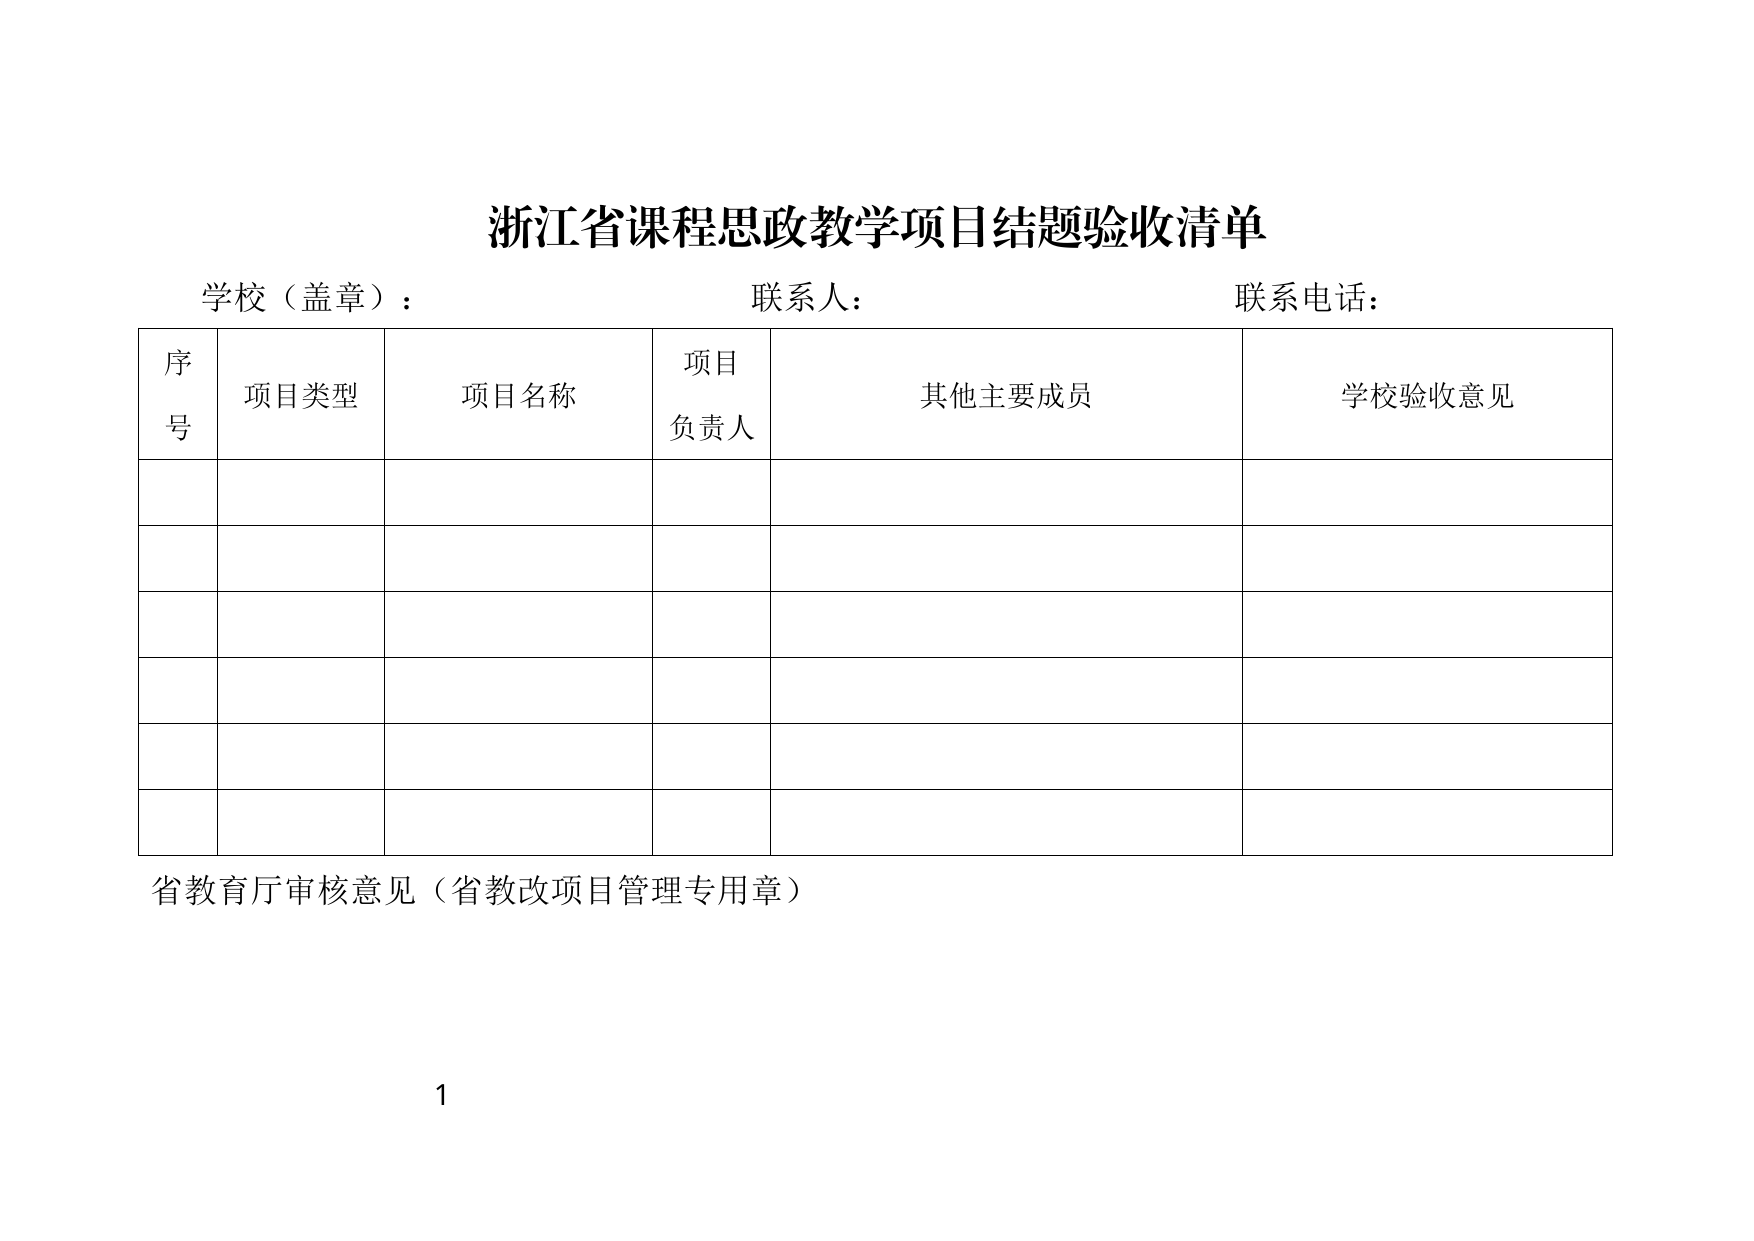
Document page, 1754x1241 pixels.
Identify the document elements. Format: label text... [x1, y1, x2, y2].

table_cell [385, 592, 652, 657]
table_header 项目 负责人 [653, 329, 770, 459]
table_header 序号 [139, 329, 217, 459]
table_cell [1243, 724, 1612, 789]
table_cell [653, 592, 770, 657]
table_header 其他主要成员 [771, 329, 1242, 459]
table_cell [218, 790, 384, 855]
table_cell [653, 790, 770, 855]
table_cell [771, 790, 1242, 855]
table_cell [139, 592, 217, 657]
table_cell [139, 658, 217, 723]
text 学校（盖章）： 联系人： 联系电话： [150, 263, 1604, 328]
table_cell [385, 460, 652, 525]
table_cell [218, 460, 384, 525]
table_cell [139, 526, 217, 591]
table_cell [139, 790, 217, 855]
table_header 学校验收意见 [1243, 329, 1612, 459]
text 浙江省课程思政教学项目结题验收清单 [150, 198, 1604, 263]
table_cell [385, 790, 652, 855]
table_header 项目名称 [385, 329, 652, 459]
text 省教育厅审核意见（省教改项目管理专用章） [150, 856, 1604, 921]
table_cell [771, 658, 1242, 723]
table_cell [1243, 790, 1612, 855]
table_cell [771, 724, 1242, 789]
table_cell [653, 658, 770, 723]
table_cell [771, 592, 1242, 657]
table_cell [218, 592, 384, 657]
table_cell [1243, 460, 1612, 525]
table_header 项目类型 [218, 329, 384, 459]
table_cell [218, 526, 384, 591]
table_cell [1243, 592, 1612, 657]
table_cell [218, 724, 384, 789]
table_cell [139, 724, 217, 789]
table_cell [653, 460, 770, 525]
table_cell [385, 526, 652, 591]
table_cell [1243, 658, 1612, 723]
table_cell [139, 460, 217, 525]
table_cell [218, 658, 384, 723]
table_cell [653, 526, 770, 591]
table_cell [1243, 526, 1612, 591]
table_cell [653, 724, 770, 789]
table_cell [385, 658, 652, 723]
table_cell [771, 460, 1242, 525]
table_cell [385, 724, 652, 789]
table_cell [771, 526, 1242, 591]
